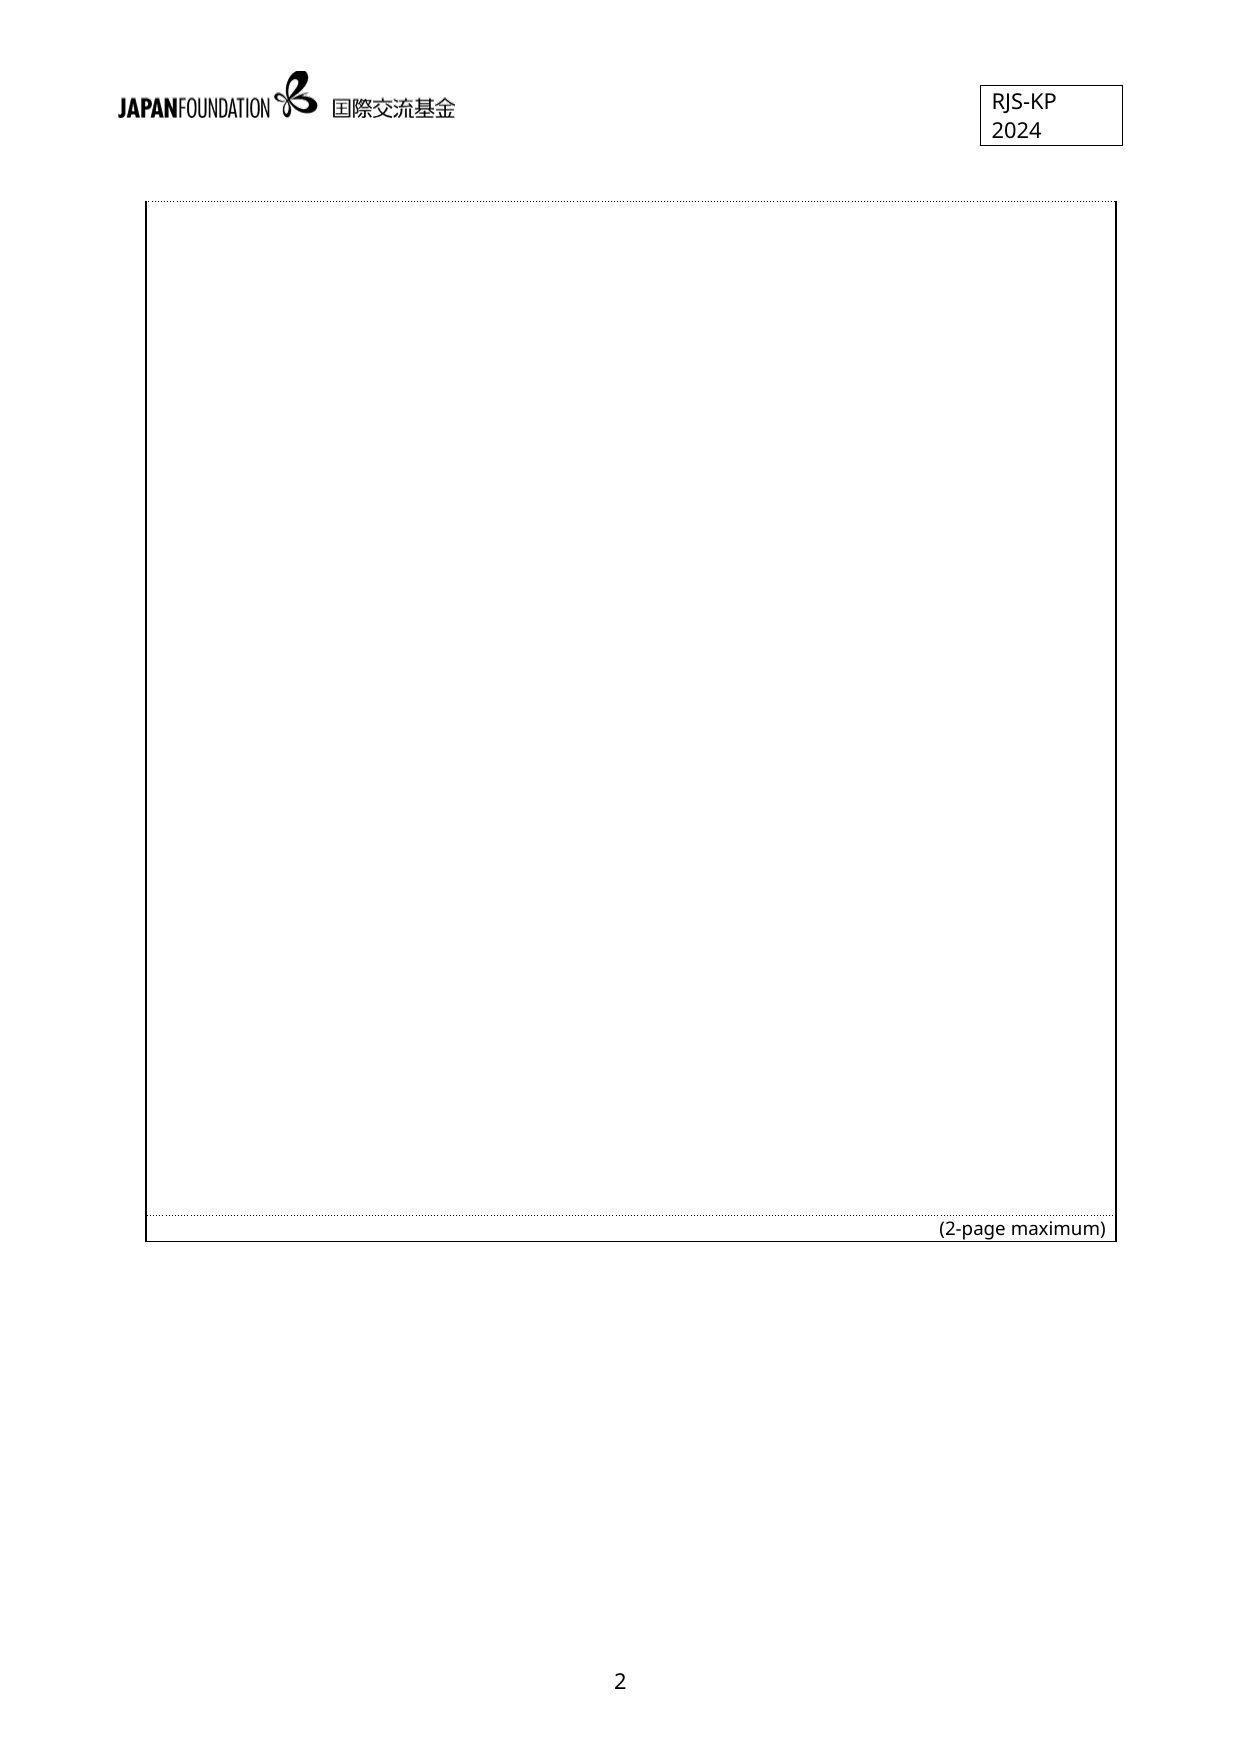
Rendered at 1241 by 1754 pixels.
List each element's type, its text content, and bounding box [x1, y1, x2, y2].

table_cell (2-page maximum) [147, 1215, 1115, 1241]
picture [118, 71, 455, 118]
table_cell [147, 201, 1115, 1214]
